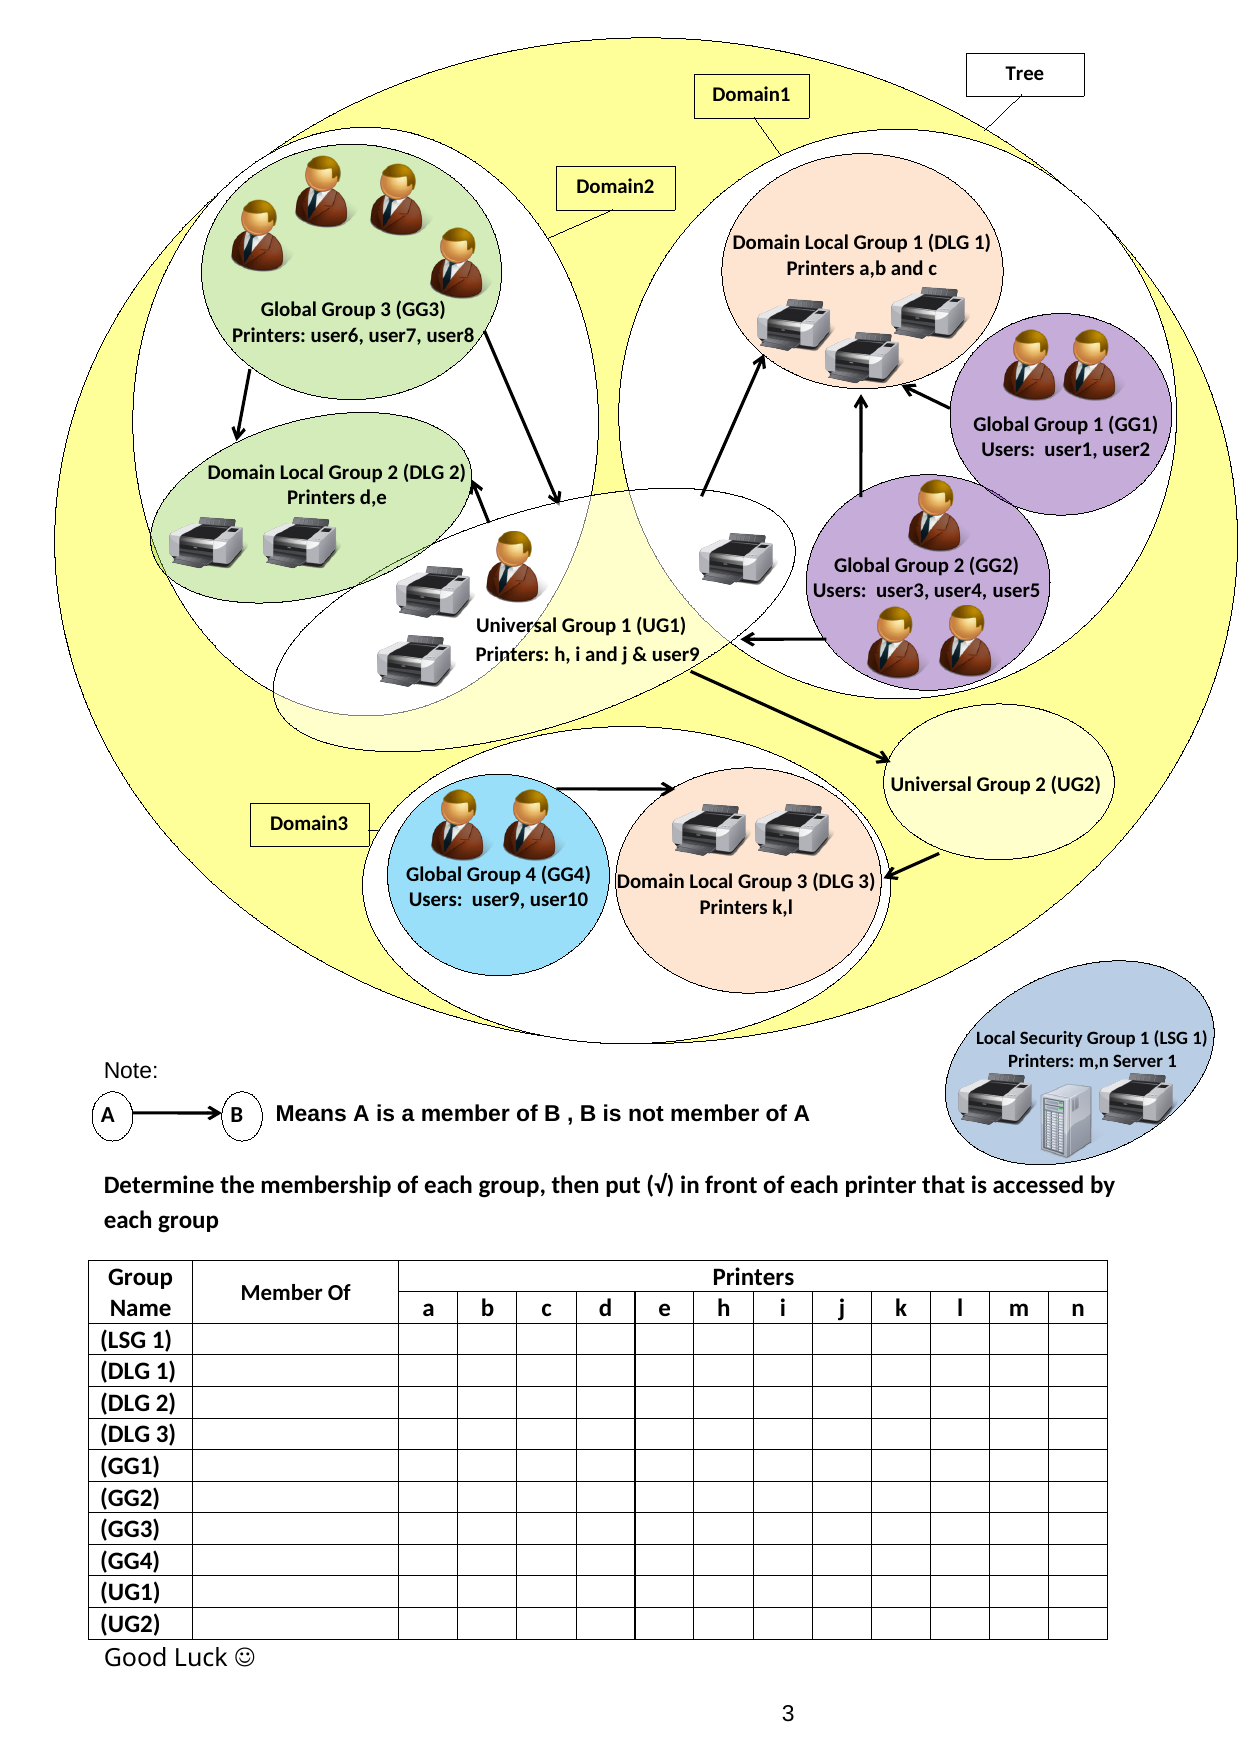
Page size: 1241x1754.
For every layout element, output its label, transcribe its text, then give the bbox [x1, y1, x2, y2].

table_cell [990, 1387, 1048, 1417]
table_cell (DLG 2) [89, 1387, 192, 1417]
table_cell [694, 1608, 753, 1638]
table_cell [754, 1450, 812, 1481]
table_cell b [458, 1292, 516, 1323]
table_cell [577, 1513, 634, 1544]
table_cell [458, 1513, 516, 1544]
table_cell [694, 1482, 753, 1512]
table_cell [813, 1324, 871, 1354]
table_cell [872, 1324, 930, 1354]
table_cell [931, 1419, 989, 1449]
table_cell (DLG 3) [89, 1419, 192, 1449]
table_cell [754, 1576, 812, 1607]
table_cell [1049, 1608, 1107, 1638]
table_cell k [872, 1292, 930, 1323]
table_cell [399, 1355, 457, 1386]
table_cell [577, 1482, 634, 1512]
table_cell [813, 1513, 871, 1544]
table_cell [517, 1513, 576, 1544]
table_cell [813, 1545, 871, 1575]
table_cell [517, 1355, 576, 1386]
text Note: [103, 1057, 953, 1083]
picture [668, 790, 835, 874]
table_cell [813, 1355, 871, 1386]
table_cell [813, 1450, 871, 1481]
table_cell [1049, 1513, 1107, 1544]
table_cell j [813, 1292, 871, 1323]
table_cell [1049, 1324, 1107, 1354]
table_cell [636, 1387, 693, 1417]
table_cell [813, 1387, 871, 1417]
table_cell [399, 1450, 457, 1481]
table_cell [458, 1576, 516, 1607]
table_cell [193, 1387, 398, 1417]
table_cell [990, 1576, 1048, 1607]
table_cell [872, 1513, 930, 1544]
table_cell [872, 1450, 930, 1481]
table_cell [931, 1576, 989, 1607]
table_cell [517, 1324, 576, 1354]
table_cell c [517, 1292, 576, 1323]
table_cell [813, 1482, 871, 1512]
picture [753, 273, 971, 401]
table_cell [931, 1355, 989, 1386]
picture [898, 479, 971, 552]
table_cell [694, 1355, 753, 1386]
table_cell [813, 1608, 871, 1638]
table_cell [1049, 1450, 1107, 1481]
table_cell [458, 1608, 516, 1638]
picture [221, 155, 358, 272]
table_cell [577, 1355, 634, 1386]
table_cell [193, 1419, 398, 1449]
table_cell [399, 1513, 457, 1544]
table_cell l [931, 1292, 989, 1323]
table_cell (GG4) [89, 1545, 192, 1575]
table_cell [636, 1482, 693, 1512]
table_cell [193, 1355, 398, 1386]
table_cell [1049, 1419, 1107, 1449]
table_cell [636, 1513, 693, 1544]
table_cell [399, 1545, 457, 1575]
table_cell [636, 1355, 693, 1386]
table_cell [458, 1324, 516, 1354]
table_cell [931, 1324, 989, 1354]
table_cell [990, 1482, 1048, 1512]
table_cell [931, 1545, 989, 1575]
table_cell [193, 1482, 398, 1512]
table_cell [1049, 1387, 1107, 1417]
table_cell [931, 1482, 989, 1512]
table_cell [636, 1450, 693, 1481]
table_cell [636, 1576, 693, 1607]
table_cell [399, 1387, 457, 1417]
table_header Printers [399, 1261, 1107, 1291]
picture [857, 605, 1002, 679]
table_cell [754, 1482, 812, 1512]
table_cell a [399, 1292, 457, 1323]
table_cell [872, 1355, 930, 1386]
table_cell [990, 1355, 1048, 1386]
table_cell [754, 1355, 812, 1386]
table_cell [872, 1608, 930, 1638]
picture [259, 503, 342, 586]
table_cell n [1049, 1292, 1107, 1323]
table_cell [577, 1608, 634, 1638]
table_cell (GG2) [89, 1482, 192, 1512]
table_cell (UG2) [89, 1608, 192, 1638]
table_cell [754, 1513, 812, 1544]
text Determine the membership of each group, then put (√) in front of each printer that is accessed by each group [103, 1169, 1122, 1234]
table_cell [931, 1387, 989, 1417]
table_cell [754, 1608, 812, 1638]
table_cell d [577, 1292, 634, 1323]
picture [993, 329, 1125, 401]
table_cell [694, 1576, 753, 1607]
picture [695, 520, 779, 603]
table_cell [990, 1608, 1048, 1638]
table_cell [990, 1513, 1048, 1544]
table_cell [458, 1387, 516, 1417]
table_header Member Of [193, 1261, 398, 1323]
table_cell (GG1) [89, 1450, 192, 1481]
table_cell [193, 1450, 398, 1481]
text Means A is a member of B , B is not member of A [259, 1100, 954, 1126]
table_cell [399, 1608, 457, 1638]
table_cell e [636, 1292, 693, 1323]
table_cell [872, 1545, 930, 1575]
table_cell [458, 1419, 516, 1449]
table_cell [1049, 1545, 1107, 1575]
table_cell [399, 1576, 457, 1607]
table_cell [399, 1482, 457, 1512]
picture [361, 163, 493, 299]
table_cell (GG3) [89, 1513, 192, 1544]
table_cell [517, 1450, 576, 1481]
picture [373, 531, 549, 705]
table_cell [517, 1608, 576, 1638]
table_cell [193, 1324, 398, 1354]
table_cell [636, 1608, 693, 1638]
table_cell [990, 1419, 1048, 1449]
table_cell [517, 1482, 576, 1512]
table_cell [458, 1450, 516, 1481]
table_cell [813, 1576, 871, 1607]
table_cell [754, 1419, 812, 1449]
table_cell [1049, 1482, 1107, 1512]
table_cell [517, 1419, 576, 1449]
table_cell m [990, 1292, 1048, 1323]
table_cell [577, 1324, 634, 1354]
table_cell [577, 1576, 634, 1607]
table_cell [931, 1513, 989, 1544]
table_cell [193, 1608, 398, 1638]
table_cell [694, 1513, 753, 1544]
table_cell [517, 1545, 576, 1575]
text Good Luck [103, 1639, 1122, 1673]
table_cell [577, 1387, 634, 1417]
table_cell [577, 1450, 634, 1481]
table_cell [931, 1608, 989, 1638]
table_cell [399, 1324, 457, 1354]
table_cell [754, 1545, 812, 1575]
table_cell [399, 1419, 457, 1449]
table_cell [754, 1387, 812, 1417]
table_cell [636, 1419, 693, 1449]
table_cell [1049, 1576, 1107, 1607]
table_cell [990, 1450, 1048, 1481]
table_cell [694, 1450, 753, 1481]
table_cell [872, 1576, 930, 1607]
table_cell i [754, 1292, 812, 1323]
table_cell [694, 1545, 753, 1575]
picture [421, 789, 566, 861]
table_cell [990, 1545, 1048, 1575]
table_cell h [694, 1292, 753, 1323]
table_cell [193, 1576, 398, 1607]
table_cell [1049, 1355, 1107, 1386]
table_cell [458, 1482, 516, 1512]
table_cell [990, 1324, 1048, 1354]
table_cell (UG1) [89, 1576, 192, 1607]
table_cell [193, 1513, 398, 1544]
picture [954, 1059, 1179, 1161]
table_cell [872, 1482, 930, 1512]
table_cell [458, 1355, 516, 1386]
table_cell [813, 1419, 871, 1449]
picture [165, 503, 249, 586]
table_cell [577, 1545, 634, 1575]
table_cell [872, 1419, 930, 1449]
table_cell [636, 1324, 693, 1354]
table_cell [517, 1576, 576, 1607]
table_cell [517, 1387, 576, 1417]
table_cell [458, 1545, 516, 1575]
table_cell [694, 1419, 753, 1449]
table_cell [754, 1324, 812, 1354]
table_cell (DLG 1) [89, 1355, 192, 1386]
table_cell [931, 1450, 989, 1481]
table_cell [577, 1419, 634, 1449]
table_cell [694, 1387, 753, 1417]
table_cell (LSG 1) [89, 1324, 192, 1354]
table_cell [872, 1387, 930, 1417]
table_cell [636, 1545, 693, 1575]
table_cell [694, 1324, 753, 1354]
table_header Group Name [89, 1261, 192, 1323]
table_cell [193, 1545, 398, 1575]
